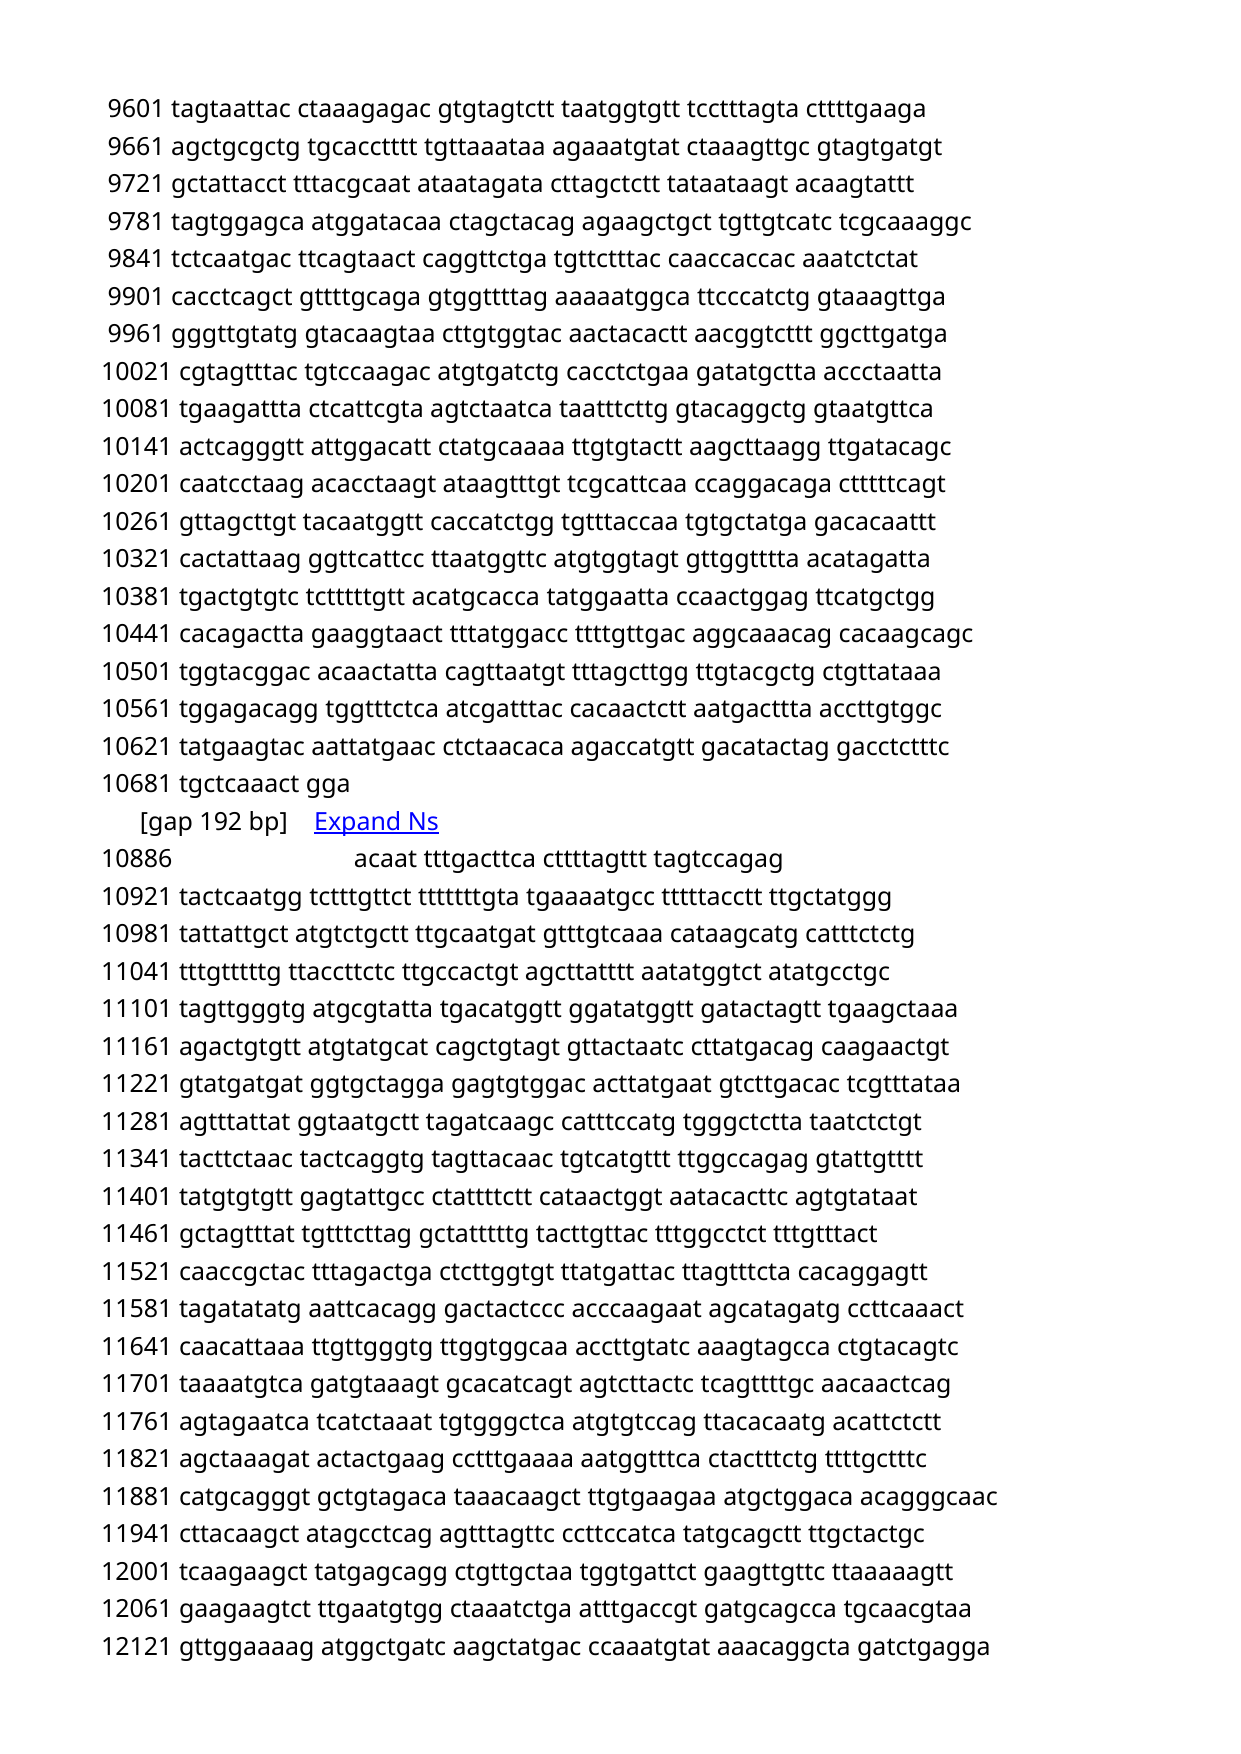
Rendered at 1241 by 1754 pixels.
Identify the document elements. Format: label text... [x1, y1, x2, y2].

text 10981 tattattgct atgtctgctt ttgcaatgat gtttgtcaaa cataagcatg catttctctg [75, 914, 1165, 952]
text 11461 gctagtttat tgtttcttag gctatttttg tacttgttac tttggcctct tttgtttact [75, 1214, 1165, 1252]
text 11521 caaccgctac tttagactga ctcttggtgt ttatgattac ttagtttcta cacaggagtt [75, 1252, 1165, 1289]
text 11641 caacattaaa ttgttgggtg ttggtggcaa accttgtatc aaagtagcca ctgtacagtc [75, 1327, 1165, 1364]
text 10261 gttagcttgt tacaatggtt caccatctgg tgtttaccaa tgtgctatga gacacaattt [75, 502, 1165, 539]
text 12001 tcaagaagct tatgagcagg ctgttgctaa tggtgattct gaagttgttc ttaaaaagtt [75, 1552, 1165, 1589]
text 10081 tgaagattta ctcattcgta agtctaatca taatttcttg gtacaggctg gtaatgttca [75, 389, 1165, 427]
text 12121 gttggaaaag atggctgatc aagctatgac ccaaatgtat aaacaggcta gatctgagga [75, 1627, 1165, 1664]
text 10321 cactattaag ggttcattcc ttaatggttc atgtggtagt gttggtttta acatagatta [75, 539, 1165, 577]
text 10561 tggagacagg tggtttctca atcgatttac cacaactctt aatgacttta accttgtggc [75, 689, 1165, 727]
text 11101 tagttgggtg atgcgtatta tgacatggtt ggatatggtt gatactagtt tgaagctaaa [75, 989, 1165, 1027]
text 10441 cacagactta gaaggtaact tttatggacc ttttgttgac aggcaaacag cacaagcagc [75, 614, 1165, 652]
text 10681 tgctcaaact gga [75, 764, 1165, 802]
text 9901 cacctcagct gttttgcaga gtggttttag aaaaatggca ttcccatctg gtaaagttga [75, 277, 1165, 314]
text 12061 gaagaagtct ttgaatgtgg ctaaatctga atttgaccgt gatgcagcca tgcaacgtaa [75, 1589, 1165, 1627]
text 10886 acaat tttgacttca cttttagttt tagtccagag [75, 839, 1165, 877]
text 10021 cgtagtttac tgtccaagac atgtgatctg cacctctgaa gatatgctta accctaatta [75, 352, 1165, 389]
text 11941 cttacaagct atagcctcag agtttagttc ccttccatca tatgcagctt ttgctactgc [75, 1514, 1165, 1552]
text 11041 tttgtttttg ttaccttctc ttgccactgt agcttatttt aatatggtct atatgcctgc [75, 952, 1165, 989]
text 10201 caatcctaag acacctaagt ataagtttgt tcgcattcaa ccaggacaga ctttttcagt [75, 464, 1165, 502]
text 11341 tacttctaac tactcaggtg tagttacaac tgtcatgttt ttggccagag gtattgtttt [75, 1139, 1165, 1177]
text 10921 tactcaatgg tctttgttct tttttttgta tgaaaatgcc tttttacctt ttgctatggg [75, 877, 1165, 914]
text 11881 catgcagggt gctgtagaca taaacaagct ttgtgaagaa atgctggaca acagggcaac [75, 1477, 1165, 1514]
text 9721 gctattacct tttacgcaat ataatagata cttagctctt tataataagt acaagtattt [75, 164, 1165, 202]
text 11581 tagatatatg aattcacagg gactactccc acccaagaat agcatagatg ccttcaaact [75, 1289, 1165, 1327]
text 9661 agctgcgctg tgcacctttt tgttaaataa agaaatgtat ctaaagttgc gtagtgatgt [75, 127, 1165, 164]
text 11221 gtatgatgat ggtgctagga gagtgtggac acttatgaat gtcttgacac tcgtttataa [75, 1064, 1165, 1102]
text [gap 192 bp] Expand Ns [75, 802, 1165, 839]
text 11401 tatgtgtgtt gagtattgcc ctattttctt cataactggt aatacacttc agtgtataat [75, 1177, 1165, 1214]
text 11161 agactgtgtt atgtatgcat cagctgtagt gttactaatc cttatgacag caagaactgt [75, 1027, 1165, 1064]
text 11281 agtttattat ggtaatgctt tagatcaagc catttccatg tgggctctta taatctctgt [75, 1102, 1165, 1139]
text 11701 taaaatgtca gatgtaaagt gcacatcagt agtcttactc tcagttttgc aacaactcag [75, 1364, 1165, 1402]
text 9781 tagtggagca atggatacaa ctagctacag agaagctgct tgttgtcatc tcgcaaaggc [75, 202, 1165, 239]
text 11821 agctaaagat actactgaag cctttgaaaa aatggtttca ctactttctg ttttgctttc [75, 1439, 1165, 1477]
text 9961 gggttgtatg gtacaagtaa cttgtggtac aactacactt aacggtcttt ggcttgatga [75, 314, 1165, 352]
text 10501 tggtacggac acaactatta cagttaatgt tttagcttgg ttgtacgctg ctgttataaa [75, 652, 1165, 689]
text 9601 tagtaattac ctaaagagac gtgtagtctt taatggtgtt tcctttagta cttttgaaga [75, 89, 1165, 127]
text 11761 agtagaatca tcatctaaat tgtgggctca atgtgtccag ttacacaatg acattctctt [75, 1402, 1165, 1439]
text 10381 tgactgtgtc tctttttgtt acatgcacca tatggaatta ccaactggag ttcatgctgg [75, 577, 1165, 614]
text 10141 actcagggtt attggacatt ctatgcaaaa ttgtgtactt aagcttaagg ttgatacagc [75, 427, 1165, 464]
text 9841 tctcaatgac ttcagtaact caggttctga tgttctttac caaccaccac aaatctctat [75, 239, 1165, 277]
text 10621 tatgaagtac aattatgaac ctctaacaca agaccatgtt gacatactag gacctctttc [75, 727, 1165, 764]
